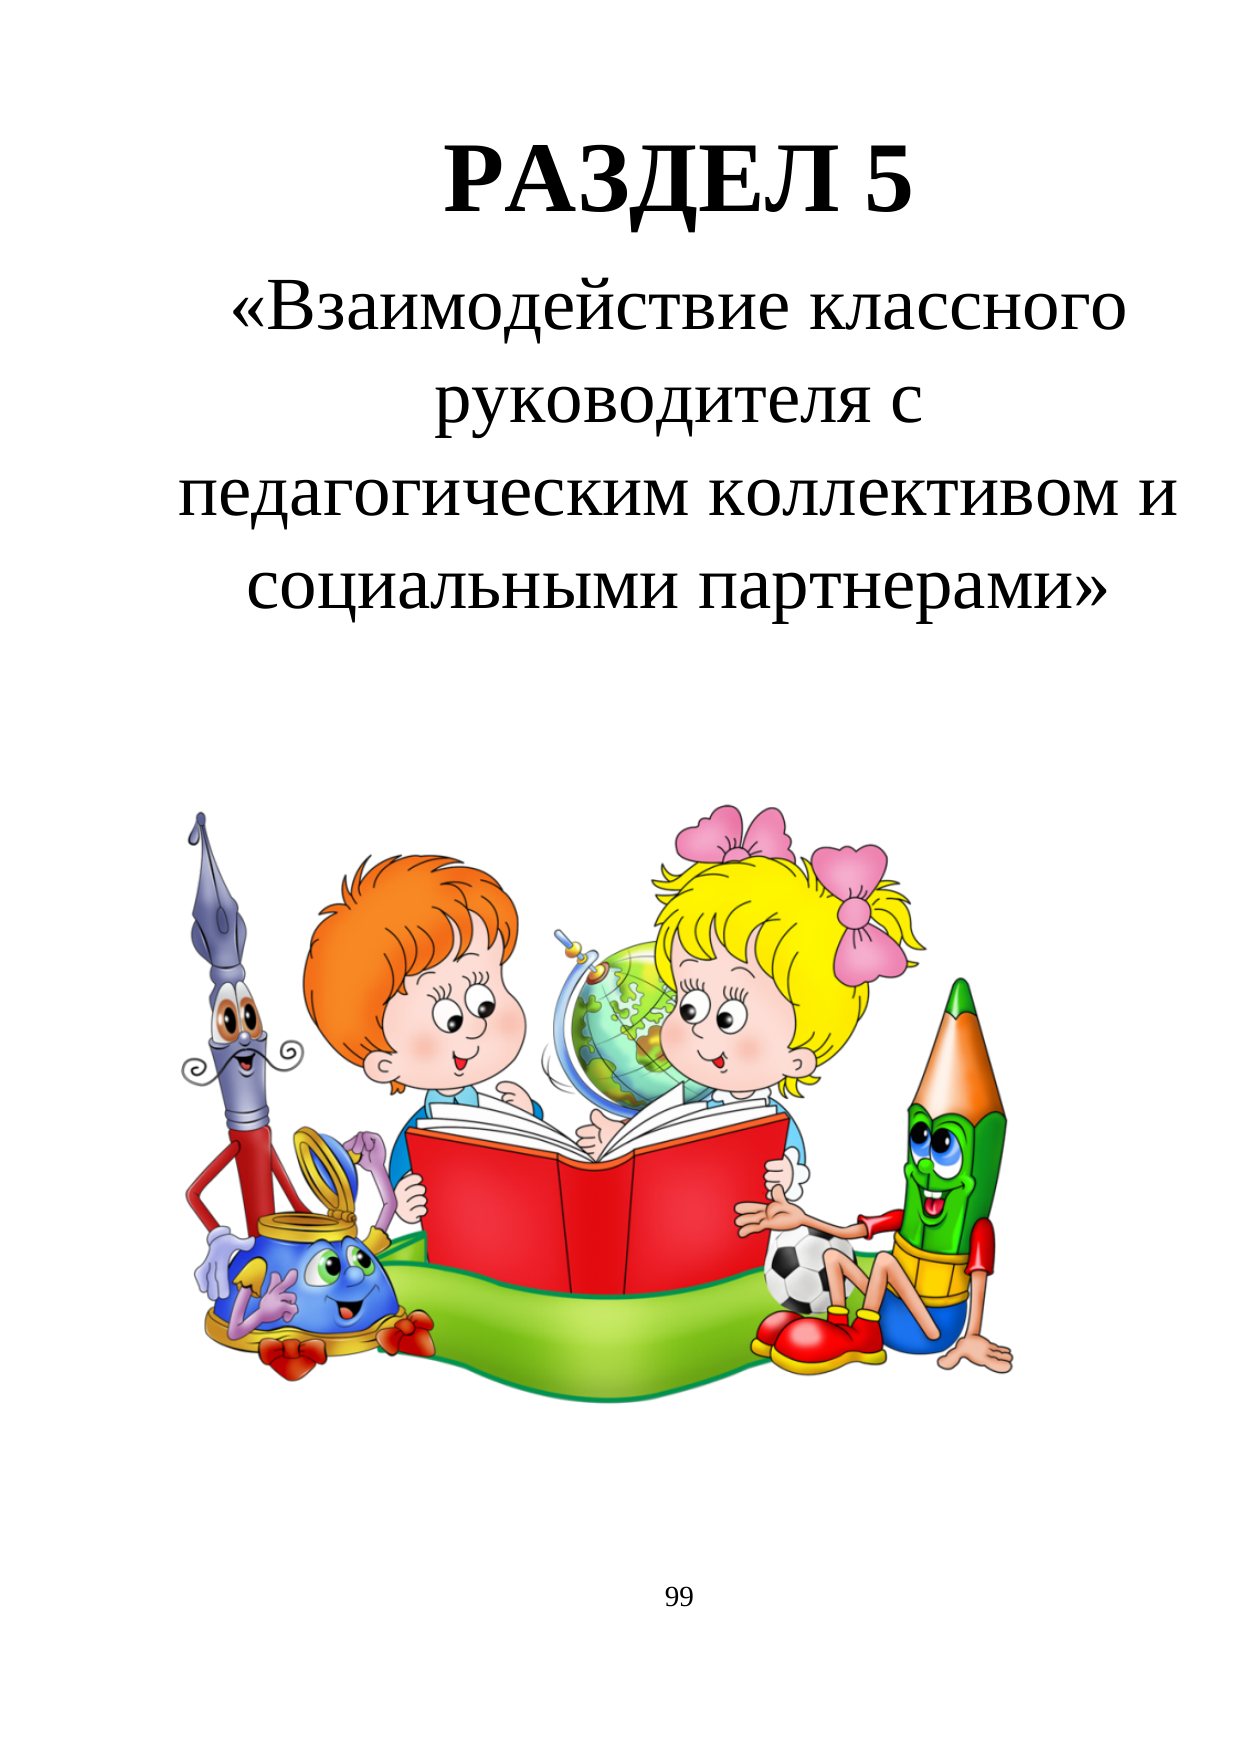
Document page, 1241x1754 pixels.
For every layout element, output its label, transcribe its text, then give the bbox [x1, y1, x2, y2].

text РАЗДЕЛ 5 [177, 118, 1181, 233]
text 99 [177, 1579, 1181, 1613]
text «Взаимодействие классного руководителя с педагогическим коллективом и социальными партнерами» [177, 259, 1181, 624]
picture [176, 798, 1021, 1408]
